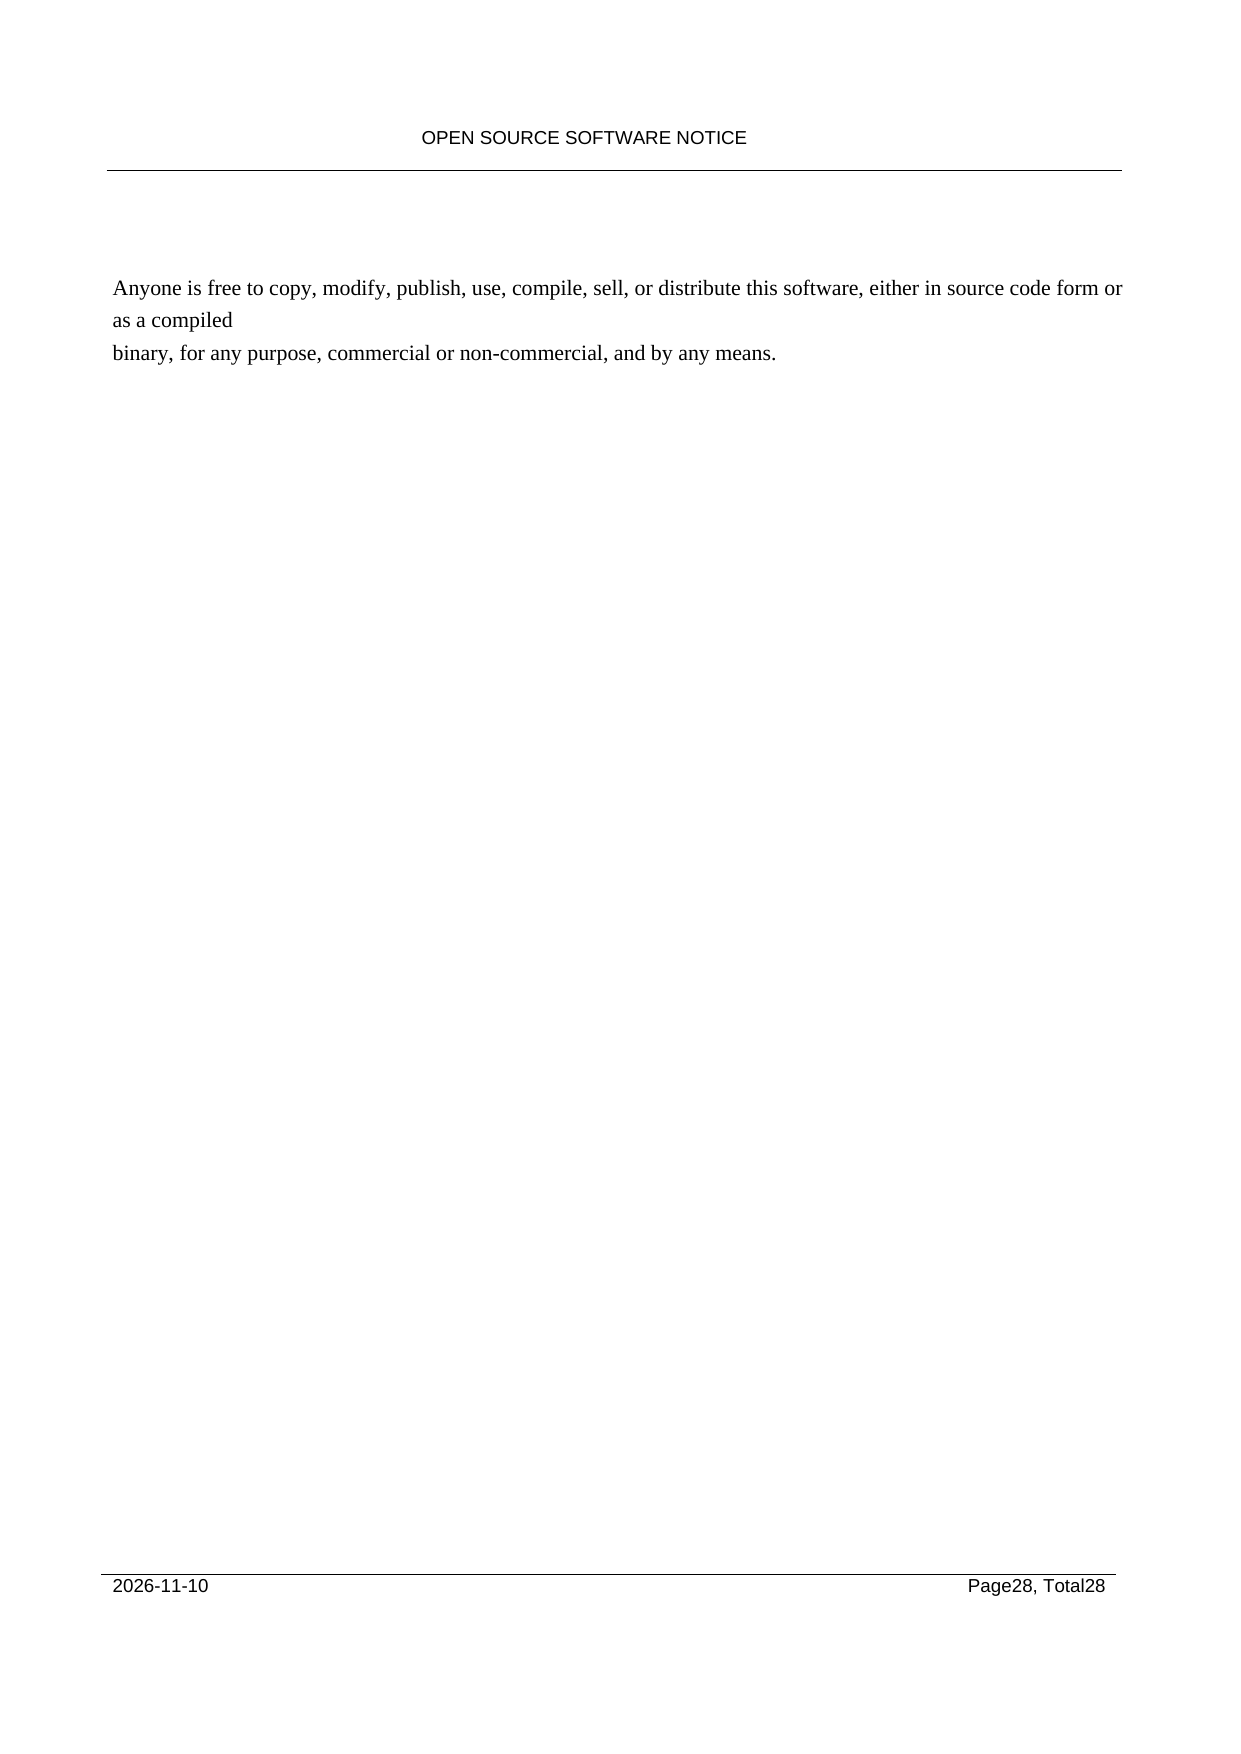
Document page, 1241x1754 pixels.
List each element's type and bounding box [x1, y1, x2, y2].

text [112, 206, 1128, 369]
